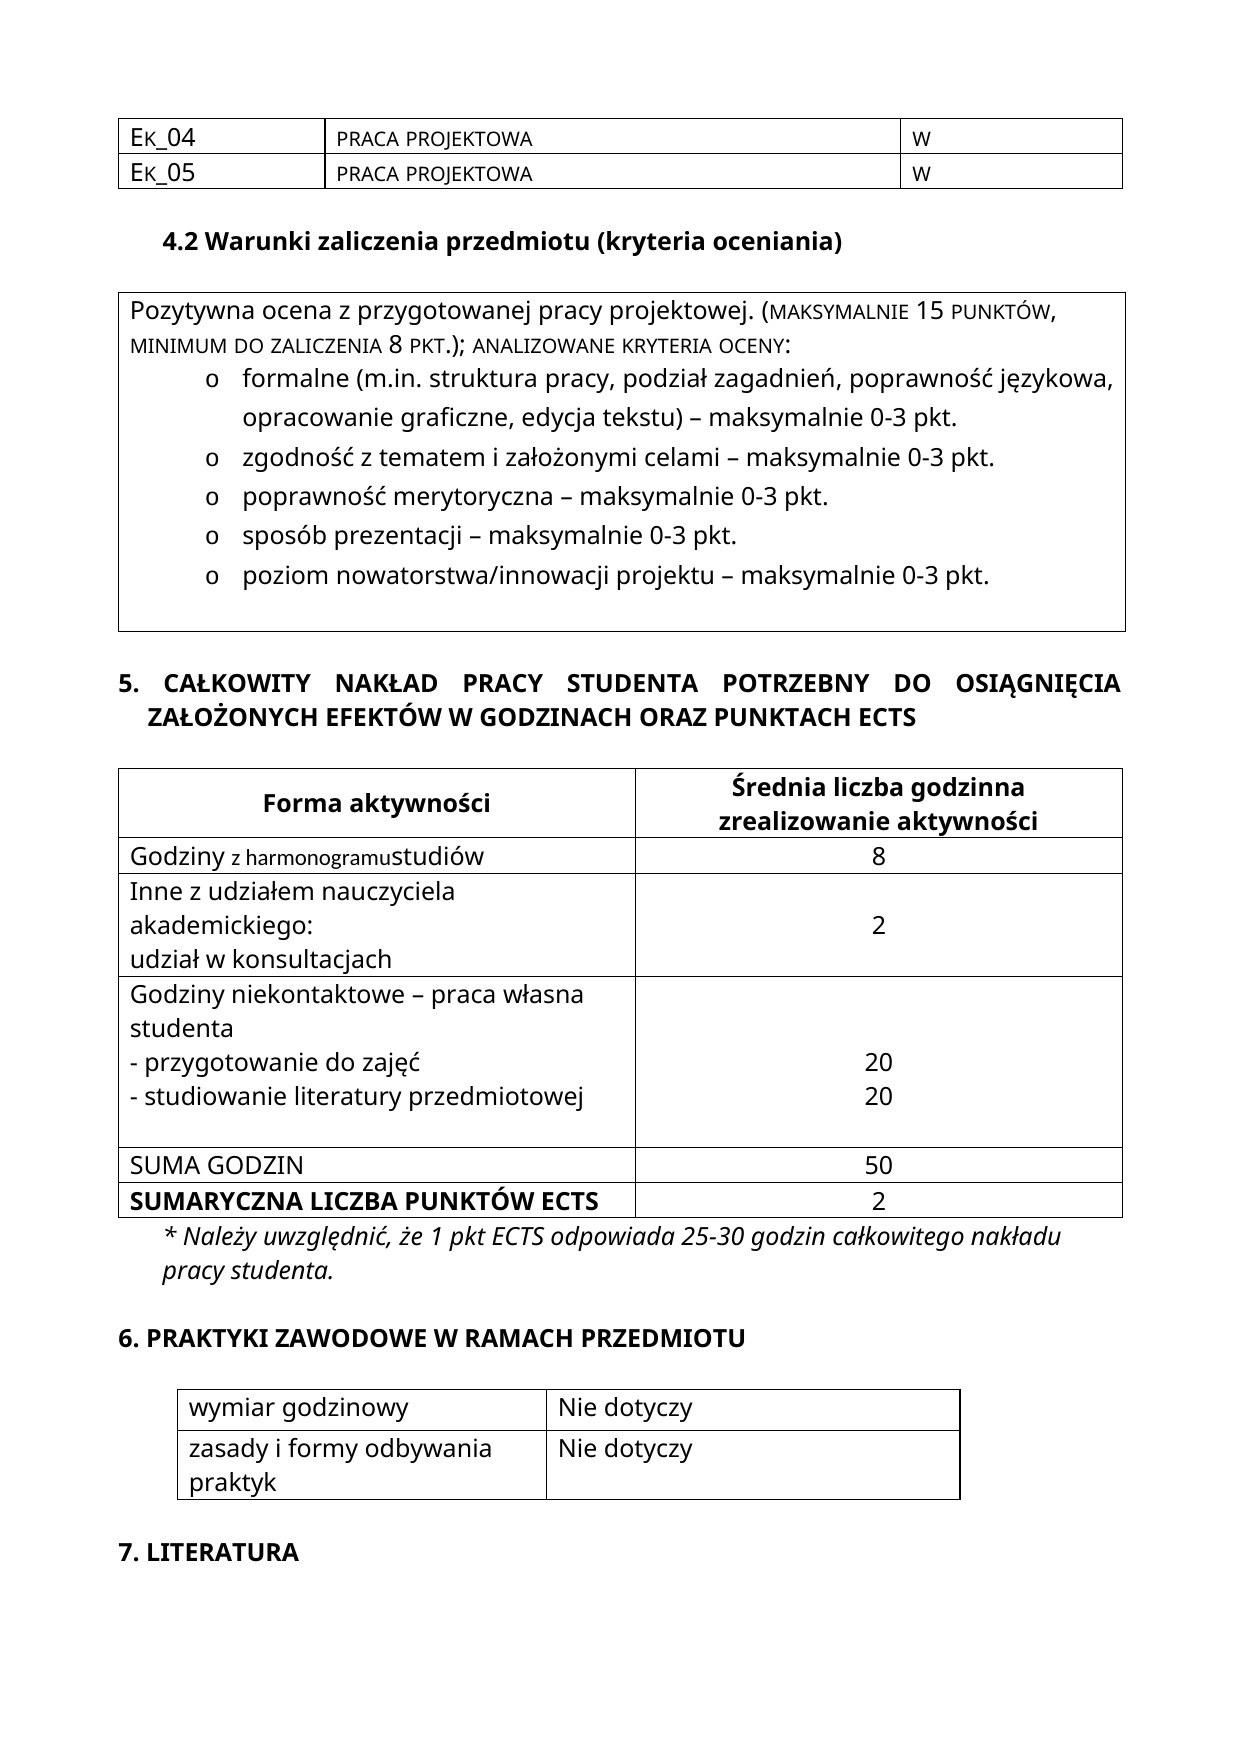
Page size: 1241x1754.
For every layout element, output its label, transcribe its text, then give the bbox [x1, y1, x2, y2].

table_cell 20 20 [636, 977, 1122, 1147]
table_cell Godziny z harmonogramustudiów [119, 838, 635, 872]
table_header Pozytywna ocena z przygotowanej pracy projektowej. (maksymalnie 15 punktów, minimum do zaliczenia 8 pkt.); analizowane kryteria oceny: formalne (m.in. struktura pracy, podział zagadnień, poprawność językowa, opracowanie graficzne, edycja tekstu) – maksymalnie 0-3 pkt. zgodność z tematem i założonymi celami – maksymalnie 0-3 pkt. poprawność merytoryczna – maksymalnie 0-3 pkt. sposób prezentacji – maksymalnie 0-3 pkt. poziom nowatorstwa/innowacji projektu – maksymalnie 0-3 pkt. [119, 293, 1125, 631]
table_cell SUMA GODZIN [119, 1148, 635, 1182]
text 6. PRAKTYKI ZAWODOWE W RAMACH PRZEDMIOTU [118, 1320, 1122, 1354]
table_cell 50 [636, 1148, 1122, 1182]
table_cell w [901, 119, 1122, 153]
table_cell Nie dotyczy [547, 1431, 959, 1499]
table_cell 8 [636, 838, 1122, 872]
table_cell Godziny niekontaktowe – praca własna studenta - przygotowanie do zajęć - studiowanie literatury przedmiotowej [119, 977, 635, 1147]
table_cell Ek_04 [119, 119, 324, 153]
table_cell praca projektowa [326, 119, 900, 153]
table_header Forma aktywności [119, 769, 635, 837]
text * Należy uwzględnić, że 1 pkt ECTS odpowiada 25-30 godzin całkowitego nakładu pracy studenta. [162, 1218, 1122, 1286]
table_cell SUMARYCZNA LICZBA PUNKTÓW ECTS [119, 1183, 635, 1217]
text 7. LITERATURA [118, 1534, 1122, 1568]
text 5. CAŁKOWITY NAKŁAD PRACY STUDENTA POTRZEBNY DO OSIĄGNIĘCIA ZAŁOŻONYCH EFEKTÓW W GODZINACH ORAZ PUNKTACH ECTS [118, 666, 1122, 734]
text 4.2 Warunki zaliczenia przedmiotu (kryteria oceniania) [162, 223, 1122, 257]
table_cell 2 [636, 874, 1122, 976]
table_cell zasady i formy odbywania praktyk [178, 1431, 546, 1499]
table_cell Ek_05 [119, 154, 324, 188]
table_header Nie dotyczy [547, 1390, 959, 1430]
table_cell praca projektowa [326, 154, 900, 188]
table_header wymiar godzinowy [178, 1390, 546, 1430]
table_header Średnia liczba godzinna zrealizowanie aktywności [636, 769, 1122, 837]
table_cell w [901, 154, 1122, 188]
table_cell 2 [636, 1183, 1122, 1217]
table_cell Inne z udziałem nauczyciela akademickiego: udział w konsultacjach [119, 874, 635, 976]
